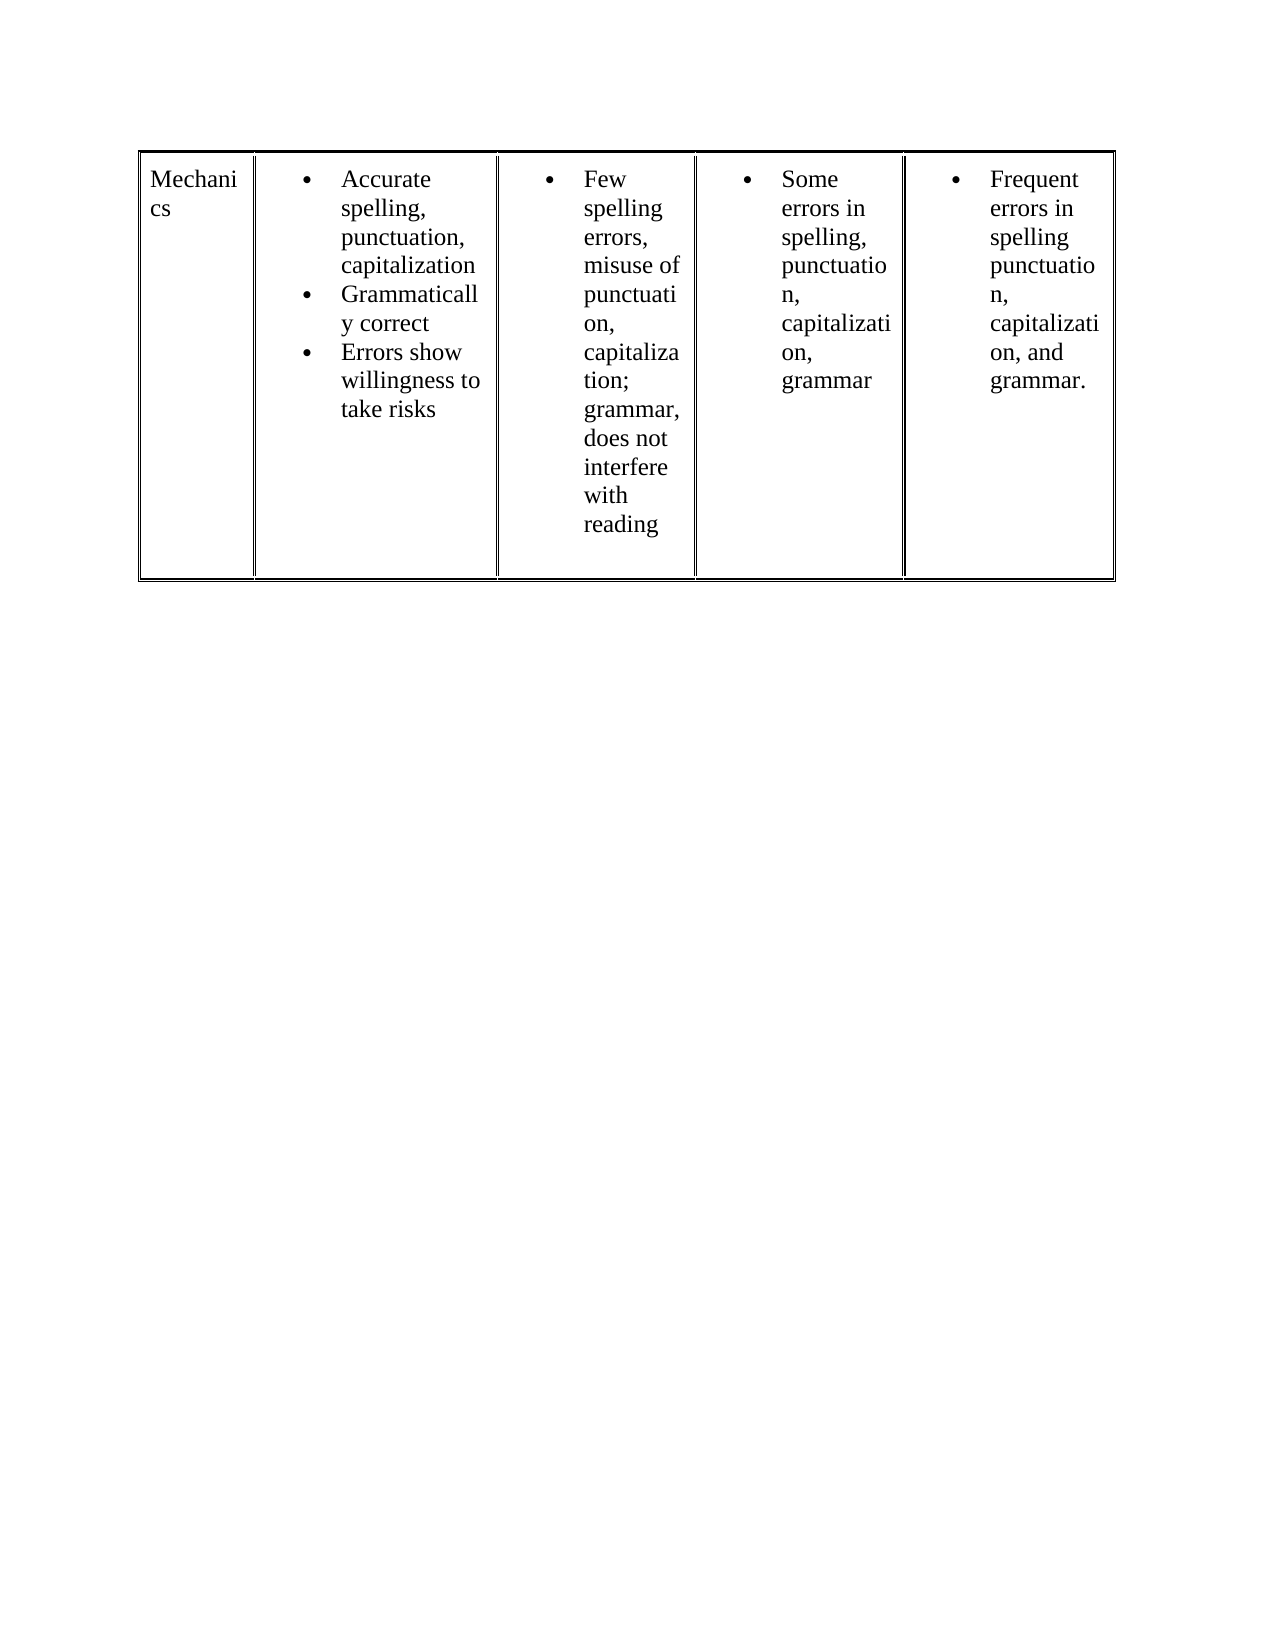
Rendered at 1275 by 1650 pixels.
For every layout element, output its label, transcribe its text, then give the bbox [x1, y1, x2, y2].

table_cell Accurate spelling, punctuation, capitalization Grammatically correct Errors show willingness to take risks [255, 153, 498, 578]
table_cell Some errors in spelling, punctuation, capitalization, grammar [696, 152, 904, 578]
table_cell Few spelling errors, misuse of punctuation, capitalization; grammar, does not interfere with reading [498, 153, 696, 578]
table_cell Mechanics [141, 153, 255, 578]
table_cell Frequent errors in spelling punctuation, capitalization, and grammar. [904, 153, 1113, 578]
